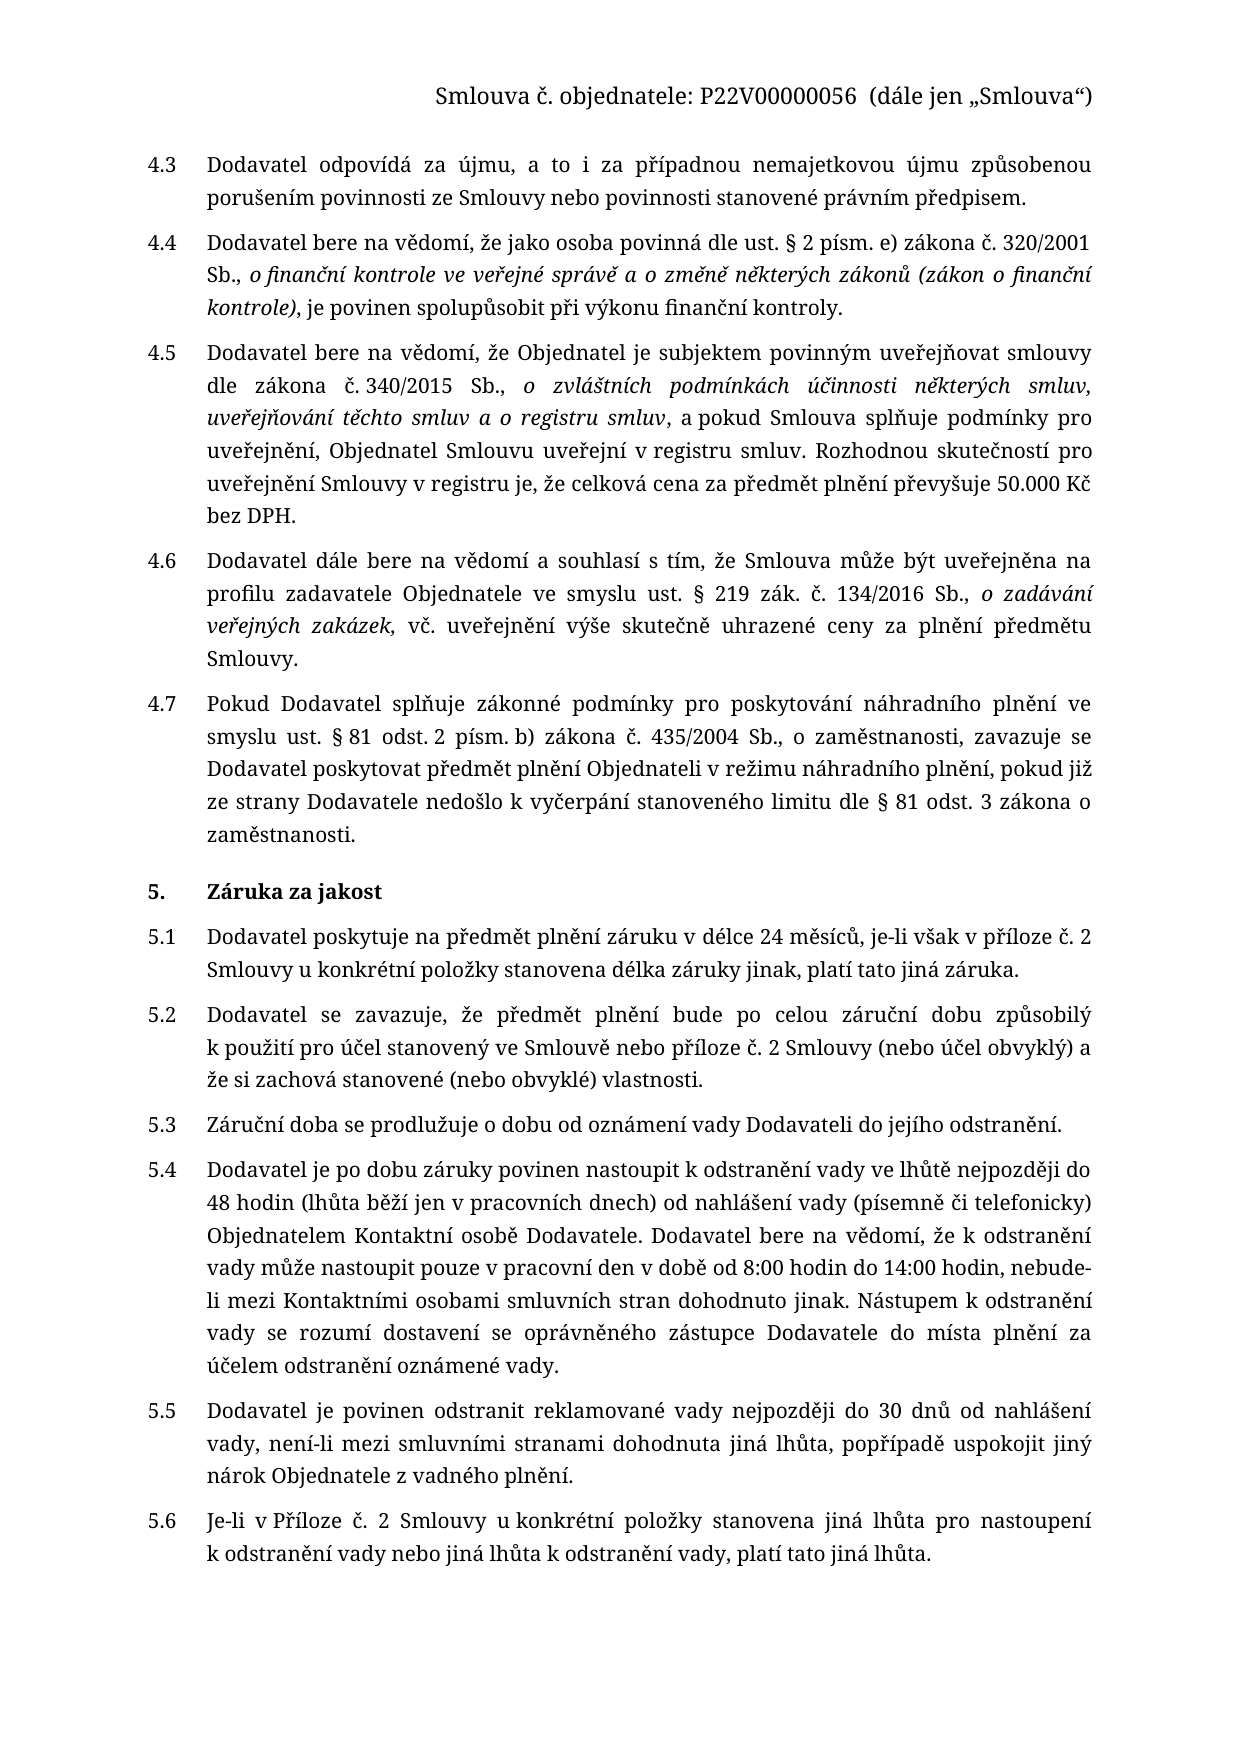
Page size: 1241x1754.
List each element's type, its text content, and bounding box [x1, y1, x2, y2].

list Dodavatel dále bere na vědomí a souhlasí s tím, že Smlouva může být uveřejněna na profilu zadavatele Objednatele ve smyslu ust. § 219 zák. č. 134/2016 Sb., o zadávání veřejných zakázek, vč. uveřejnění výše skutečně uhrazené ceny za plnění předmětu Smlouvy. [148, 546, 1093, 673]
list Dodavatel je povinen odstranit reklamované vady nejpozději do 30 dnů od nahlášení vady, není-li mezi smluvními stranami dohodnuta jiná lhůta, popřípadě uspokojit jiný nárok Objednatele z vadného plnění. [148, 1396, 1093, 1490]
list Pokud Dodavatel splňuje zákonné podmínky pro poskytování náhradního plnění ve smyslu ust. § 81 odst. 2 písm. b) zákona č. 435/2004 Sb., o zaměstnanosti, zavazuje se Dodavatel poskytovat předmět plnění Objednateli v režimu náhradního plnění, pokud již ze strany Dodavatele nedošlo k vyčerpání stanoveného limitu dle § 81 odst. 3 zákona o zaměstnanosti. [148, 689, 1093, 848]
list Dodavatel bere na vědomí, že Objednatel je subjektem povinným uveřejňovat smlouvy dle zákona č. 340/2015 Sb., o zvláštních podmínkách účinnosti některých smluv, uveřejňování těchto smluv a o registru smluv, a pokud Smlouva splňuje podmínky pro uveřejnění, Objednatel Smlouvu uveřejní v registru smluv. Rozhodnou skutečností pro uveřejnění Smlouvy v registru je, že celková cena za předmět plnění převyšuje 50.000 Kč bez DPH. [148, 338, 1093, 530]
list Dodavatel odpovídá za újmu, a to i za případnou nemajetkovou újmu způsobenou porušením povinnosti ze Smlouvy nebo povinnosti stanovené právním předpisem. [148, 150, 1093, 211]
list Dodavatel poskytuje na předmět plnění záruku v délce 24 měsíců, je-li však v příloze č. 2 Smlouvy u konkrétní položky stanovena délka záruky jinak, platí tato jiná záruka. [148, 922, 1093, 983]
list Dodavatel se zavazuje, že předmět plnění bude po celou záruční dobu způsobilý k použití pro účel stanovený ve Smlouvě nebo příloze č. 2 Smlouvy (nebo účel obvyklý) a že si zachová stanovené (nebo obvyklé) vlastnosti. [148, 1000, 1093, 1094]
list Záruční doba se prodlužuje o dobu od oznámení vady Dodavateli do jejího odstranění. [148, 1110, 1093, 1139]
list Záruka za jakost [148, 877, 1093, 906]
list Dodavatel bere na vědomí, že jako osoba povinná dle ust. § 2 písm. e) zákona č. 320/2001 Sb., o finanční kontrole ve veřejné správě a o změně některých zákonů (zákon o finanční kontrole), je povinen spolupůsobit při výkonu finanční kontroly. [148, 228, 1093, 322]
list Je-li v Příloze č. 2 Smlouvy u konkrétní položky stanovena jiná lhůta pro nastoupení k odstranění vady nebo jiná lhůta k odstranění vady, platí tato jiná lhůta. [148, 1507, 1093, 1568]
list Dodavatel je po dobu záruky povinen nastoupit k odstranění vady ve lhůtě nejpozději do 48 hodin (lhůta běží jen v pracovních dnech) od nahlášení vady (písemně či telefonicky) Objednatelem Kontaktní osobě Dodavatele. Dodavatel bere na vědomí, že k odstranění vady může nastoupit pouze v pracovní den v době od 8:00 hodin do 14:00 hodin, nebude-li mezi Kontaktními osobami smluvních stran dohodnuto jinak. Nástupem k odstranění vady se rozumí dostavení se oprávněného zástupce Dodavatele do místa plnění za účelem odstranění oznámené vady. [148, 1156, 1093, 1379]
